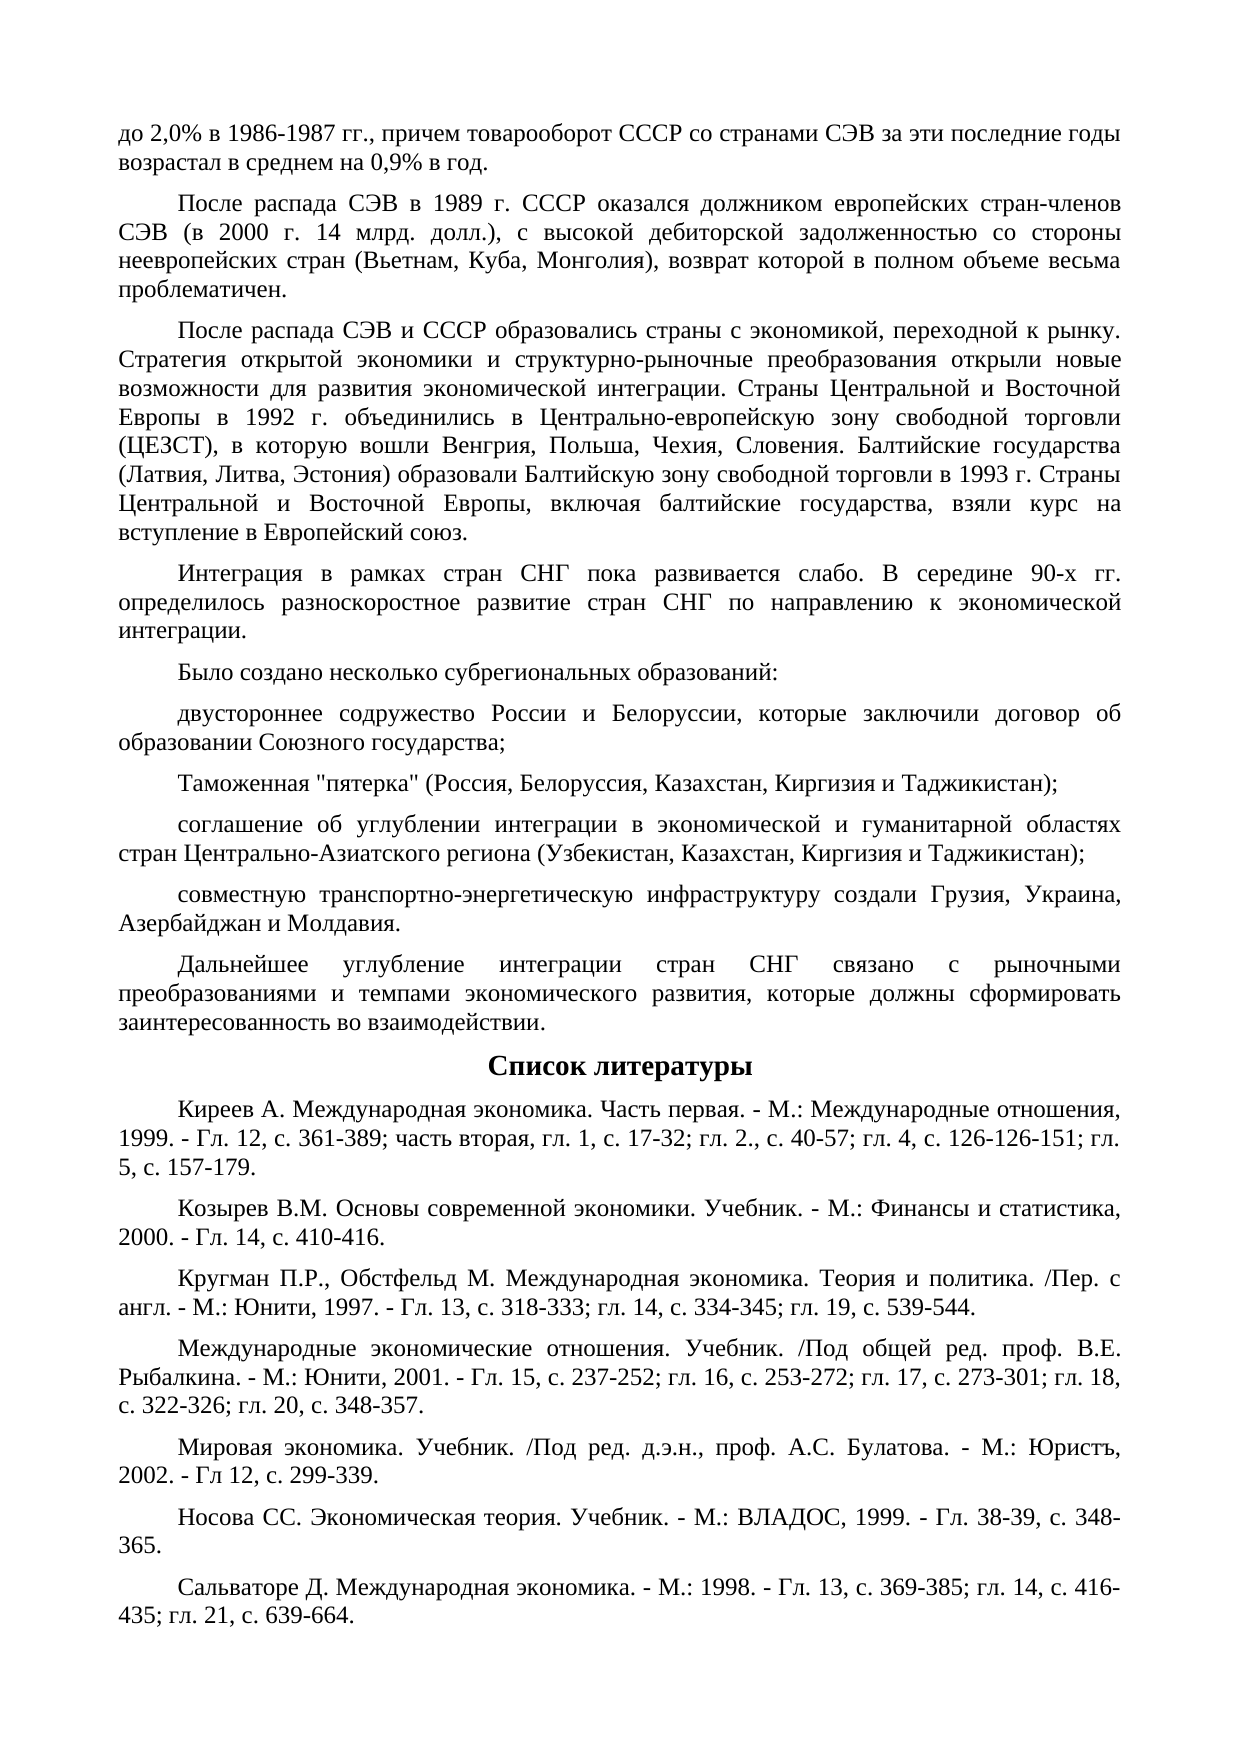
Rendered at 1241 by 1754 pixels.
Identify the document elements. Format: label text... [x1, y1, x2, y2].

text Список литературы [118, 1048, 1122, 1082]
text Интеграция в рамках стран СНГ пока развивается слабо. В середине 90-х гг. определилось разноскоростное развитие стран СНГ по направлению к экономической интеграции. [118, 558, 1122, 644]
text Дальнейшее углубление интеграции стран СНГ связано с рыночными преобразованиями и темпами экономического развития, которые должны сформировать заинтересованность во взаимодействии. [118, 949, 1122, 1036]
text Козырев В.М. Основы современной экономики. Учебник. - М.: Финансы и статистика, 2000. - Гл. 14, с. 410-416. [118, 1193, 1122, 1250]
text Таможенная "пятерка" (Россия, Белоруссия, Казахстан, Киргизия и Таджикистан); [118, 768, 1122, 797]
text двустороннее содружество России и Белоруссии, которые заключили договор об образовании Союзного государства; [118, 698, 1122, 756]
text Мировая экономика. Учебник. /Под ред. д.э.н., проф. А.С. Булатова. - М.: Юристъ, 2002. - Гл 12, с. 299-339. [118, 1432, 1122, 1489]
text Международные экономические отношения. Учебник. /Под общей ред. проф. В.Е. Рыбалкина. - М.: Юнити, 2001. - Гл. 15, с. 237-252; гл. 16, с. 253-272; гл. 17, с. 273-301; гл. 18, с. 322-326; гл. 20, с. 348-357. [118, 1333, 1122, 1419]
text Кругман П.Р., Обстфельд М. Международная экономика. Теория и политика. /Пер. с англ. - М.: Юнити, 1997. - Гл. 13, с. 318-333; гл. 14, с. 334-345; гл. 19, с. 539-544. [118, 1263, 1122, 1320]
text совместную транспортно-энергетическую инфраструктуру создали Грузия, Украина, Азербайджан и Молдавия. [118, 879, 1122, 937]
text Носова СС. Экономическая теория. Учебник. - М.: ВЛАДОС, 1999. - Гл. 38-39, с. 348-365. [118, 1502, 1122, 1559]
text Сальваторе Д. Международная экономика. - М.: 1998. - Гл. 13, с. 369-385; гл. 14, с. 416-435; гл. 21, с. 639-664. [118, 1572, 1122, 1629]
text Киреев А. Международная экономика. Часть первая. - М.: Международные отношения, 1999. - Гл. 12, с. 361-389; часть вторая, гл. 1, с. 17-32; гл. 2., с. 40-57; гл. 4, с. 126-126-151; гл. 5, с. 157-179. [118, 1094, 1122, 1180]
text соглашение об углублении интеграции в экономической и гуманитарной областях стран Центрально-Азиатского региона (Узбекистан, Казахстан, Киргизия и Таджикистан); [118, 809, 1122, 867]
text После распада СЭВ и СССР образовались страны с экономикой, переходной к рынку. Стратегия открытой экономики и структурно-рыночные преобразования открыли новые возможности для развития экономической интеграции. Страны Центральной и Восточной Европы в 1992 г. объединились в Центрально-европейскую зону свободной торговли (ЦЕЗСТ), в которую вошли Венгрия, Польша, Чехия, Словения. Балтийские государства (Латвия, Литва, Эстония) образовали Балтийскую зону свободной торговли в 1993 г. Страны Центральной и Восточной Европы, включая балтийские государства, взяли курс на вступление в Европейский союз. [118, 316, 1122, 546]
text Было создано несколько субрегиональных образований: [118, 657, 1122, 686]
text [118, 118, 1122, 176]
text После распада СЭВ в 1989 г. СССР оказался должником европейских стран-членов СЭВ (в 2000 г. 14 млрд. долл.), с высокой дебиторской задолженностью со стороны неевропейских стран (Вьетнам, Куба, Монголия), возврат которой в полном объеме весьма проблематичен. [118, 188, 1122, 303]
